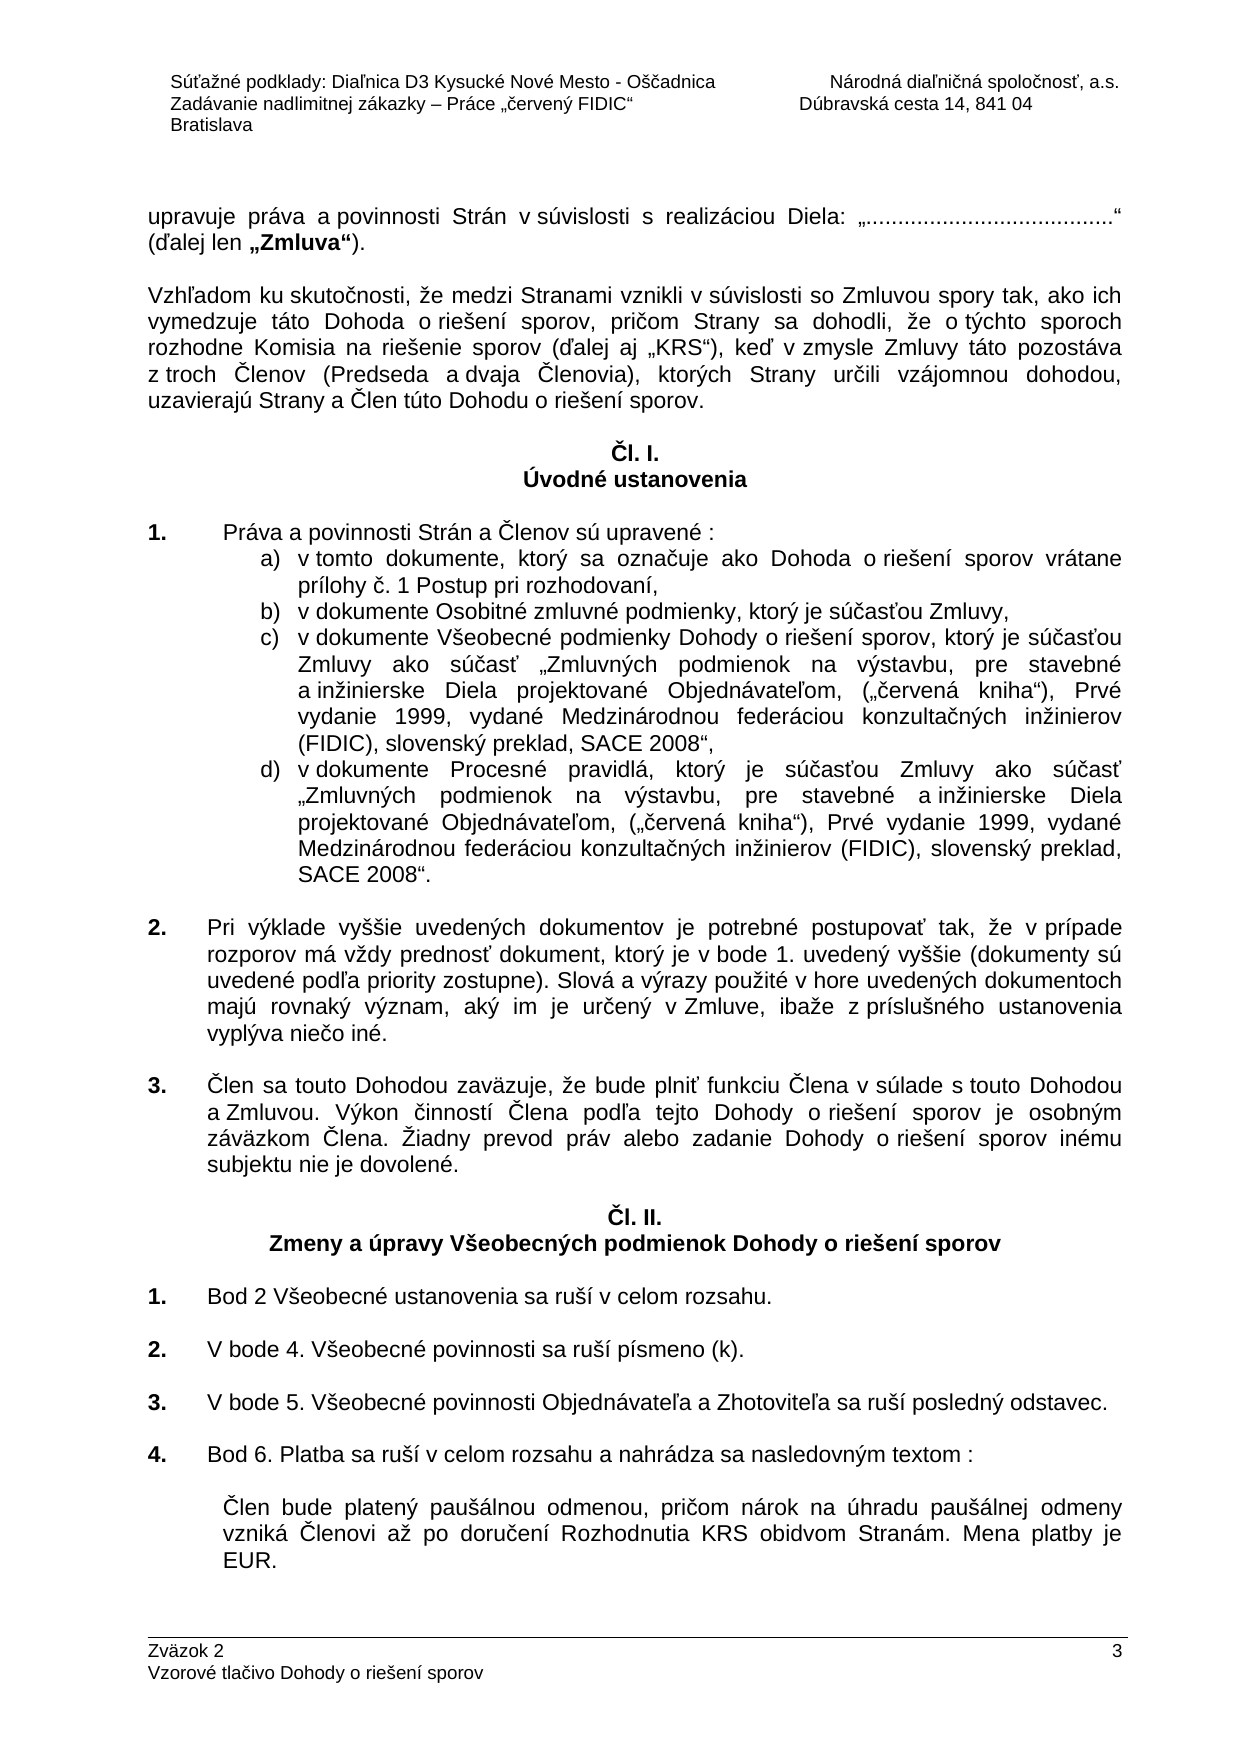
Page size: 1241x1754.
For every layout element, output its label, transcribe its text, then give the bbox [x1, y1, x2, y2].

text Čl. I. [148, 440, 1122, 466]
list Práva a povinnosti Strán a Členov sú upravené : [148, 519, 1122, 545]
text Zmeny a úpravy Všeobecných podmienok Dohody o riešení sporov [148, 1230, 1122, 1257]
list Bod 6. Platba sa ruší v celom rozsahu a nahrádza sa nasledovným textom : [148, 1441, 1122, 1468]
list Člen bude platený paušálnou odmenou, pričom nárok na úhradu paušálnej odmeny vzniká Členovi až po doručení Rozhodnutia KRS obidvom Stranám. Mena platby je EUR. [223, 1494, 1122, 1573]
text Čl. II. [148, 1204, 1122, 1230]
text Vzhľadom ku skutočnosti, že medzi Stranami vznikli v súvislosti so Zmluvou spory tak, ako ich vymedzuje táto Dohoda o riešení sporov, pričom Strany sa dohodli, že o týchto sporoch rozhodne Komisia na riešenie sporov (ďalej aj „KRS“), keď v zmysle Zmluvy táto pozostáva z troch Členov (Predseda a dvaja Členovia), ktorých Strany určili vzájomnou dohodou, uzavierajú Strany a Člen túto Dohodu o riešení sporov. [148, 282, 1122, 413]
text 2. Pri výklade vyššie uvedených dokumentov je potrebné postupovať tak, že v prípade rozporov má vždy prednosť dokument, ktorý je v bode 1. uvedený vyššie (dokumenty sú uvedené podľa priority zostupne). Slová a výrazy použité v hore uvedených dokumentoch majú rovnaký význam, aký im je určený v Zmluve, ibaže z príslušného ustanovenia vyplýva niečo iné. [148, 914, 1122, 1046]
list V bode 4. Všeobecné povinnosti sa ruší písmeno (k). [148, 1336, 1122, 1362]
list V bode 5. Všeobecné povinnosti Objednávateľa a Zhotoviteľa sa ruší posledný odstavec. [148, 1388, 1122, 1415]
list v dokumente Všeobecné podmienky Dohody o riešení sporov, ktorý je súčasťou Zmluvy ako súčasť „Zmluvných podmienok na výstavbu, pre stavebné a inžinierske Diela projektované Objednávateľom, („červená kniha“), Prvé vydanie 1999, vydané Medzinárodnou federáciou konzultačných inžinierov (FIDIC), slovenský preklad, SACE 2008“, [260, 624, 1122, 756]
list v dokumente Procesné pravidlá, ktorý je súčasťou Zmluvy ako súčasť „Zmluvných podmienok na výstavbu, pre stavebné a inžinierske Diela projektované Objednávateľom, („červená kniha“), Prvé vydanie 1999, vydané Medzinárodnou federáciou konzultačných inžinierov (FIDIC), slovenský preklad, SACE 2008“. [260, 756, 1122, 888]
text Úvodné ustanovenia [148, 466, 1122, 492]
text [148, 203, 1122, 255]
list Bod 2 Všeobecné ustanovenia sa ruší v celom rozsahu. [148, 1283, 1122, 1309]
text 3. Člen sa touto Dohodou zaväzuje, že bude plniť funkciu Člena v súlade s touto Dohodou a Zmluvou. Výkon činností Člena podľa tejto Dohody o riešení sporov je osobným záväzkom Člena. Žiadny prevod práv alebo zadanie Dohody o riešení sporov inému subjektu nie je dovolené. [148, 1072, 1122, 1178]
list v dokumente Osobitné zmluvné podmienky, ktorý je súčasťou Zmluvy, [260, 598, 1122, 624]
list v tomto dokumente, ktorý sa označuje ako Dohoda o riešení sporov vrátane prílohy č. 1 Postup pri rozhodovaní, [260, 545, 1122, 598]
